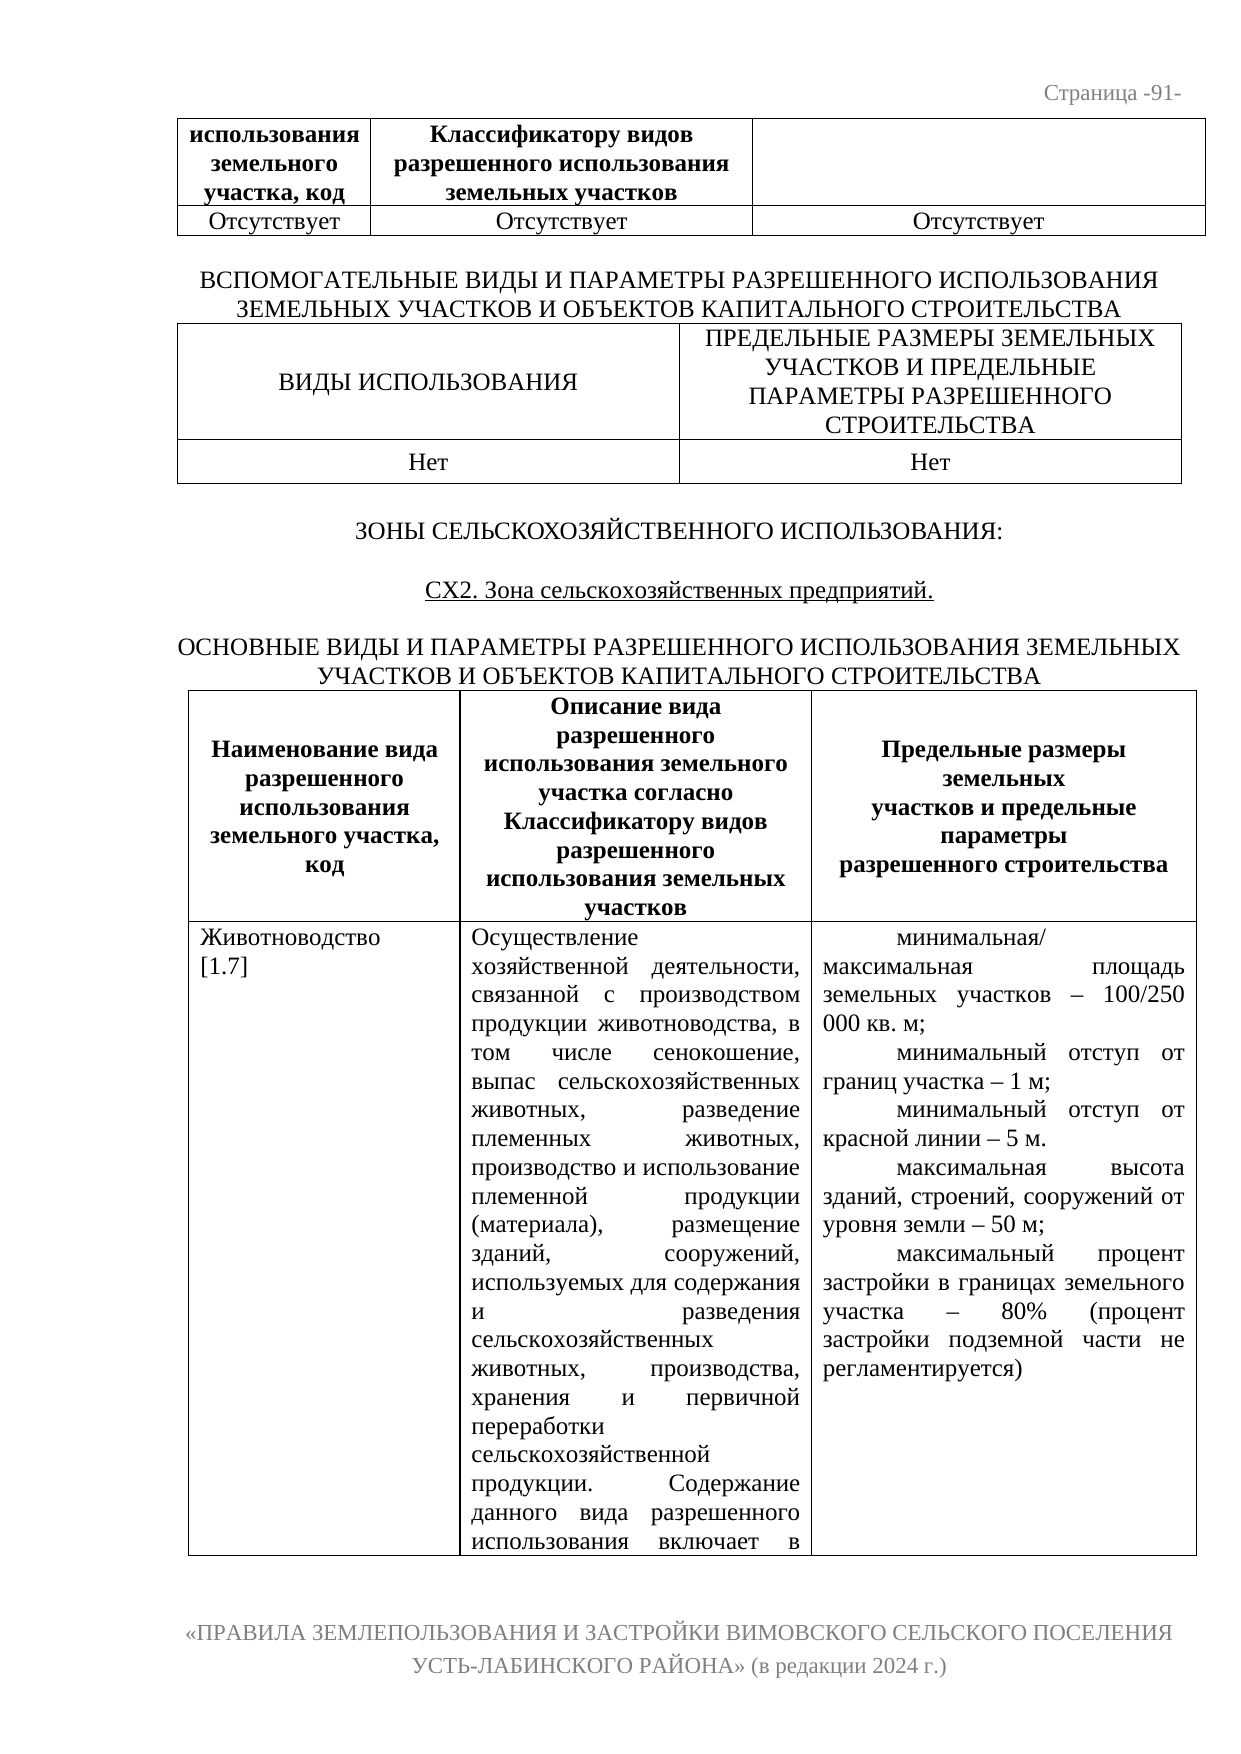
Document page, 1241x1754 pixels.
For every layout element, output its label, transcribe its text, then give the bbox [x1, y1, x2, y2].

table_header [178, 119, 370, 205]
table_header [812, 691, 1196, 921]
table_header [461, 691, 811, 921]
text ВСПОМОГАТЕЛЬНЫЕ ВИДЫ И ПАРАМЕТРЫ РАЗРЕШЕННОГО ИСПОЛЬЗОВАНИЯ ЗЕМЕЛЬНЫХ УЧАСТКОВ И ОБЪЕКТОВ КАПИТАЛЬНОГО СТРОИТЕЛЬСТВА [177, 265, 1181, 322]
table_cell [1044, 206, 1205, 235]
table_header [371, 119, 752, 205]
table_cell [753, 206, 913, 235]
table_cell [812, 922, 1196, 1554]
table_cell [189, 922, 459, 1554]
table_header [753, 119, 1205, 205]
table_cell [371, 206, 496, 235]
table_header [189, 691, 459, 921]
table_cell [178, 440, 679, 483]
text СХ2. Зона сельскохозяйственных предприятий. [177, 575, 1181, 604]
subtitle ЗОНЫ СЕЛЬСКОХОЗЯЙСТВЕННОГО ИСПОЛЬЗОВАНИЯ: [177, 513, 1181, 546]
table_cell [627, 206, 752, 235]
text ОСНОВНЫЕ ВИДЫ И ПАРАМЕТРЫ РАЗРЕШЕННОГО ИСПОЛЬЗОВАНИЯ ЗЕМЕЛЬНЫХ УЧАСТКОВ И ОБЪЕКТОВ КАПИТАЛЬНОГО СТРОИТЕЛЬСТВА [177, 632, 1181, 690]
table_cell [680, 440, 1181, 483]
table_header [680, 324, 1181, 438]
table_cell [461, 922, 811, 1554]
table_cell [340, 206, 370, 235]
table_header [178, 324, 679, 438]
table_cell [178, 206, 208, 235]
